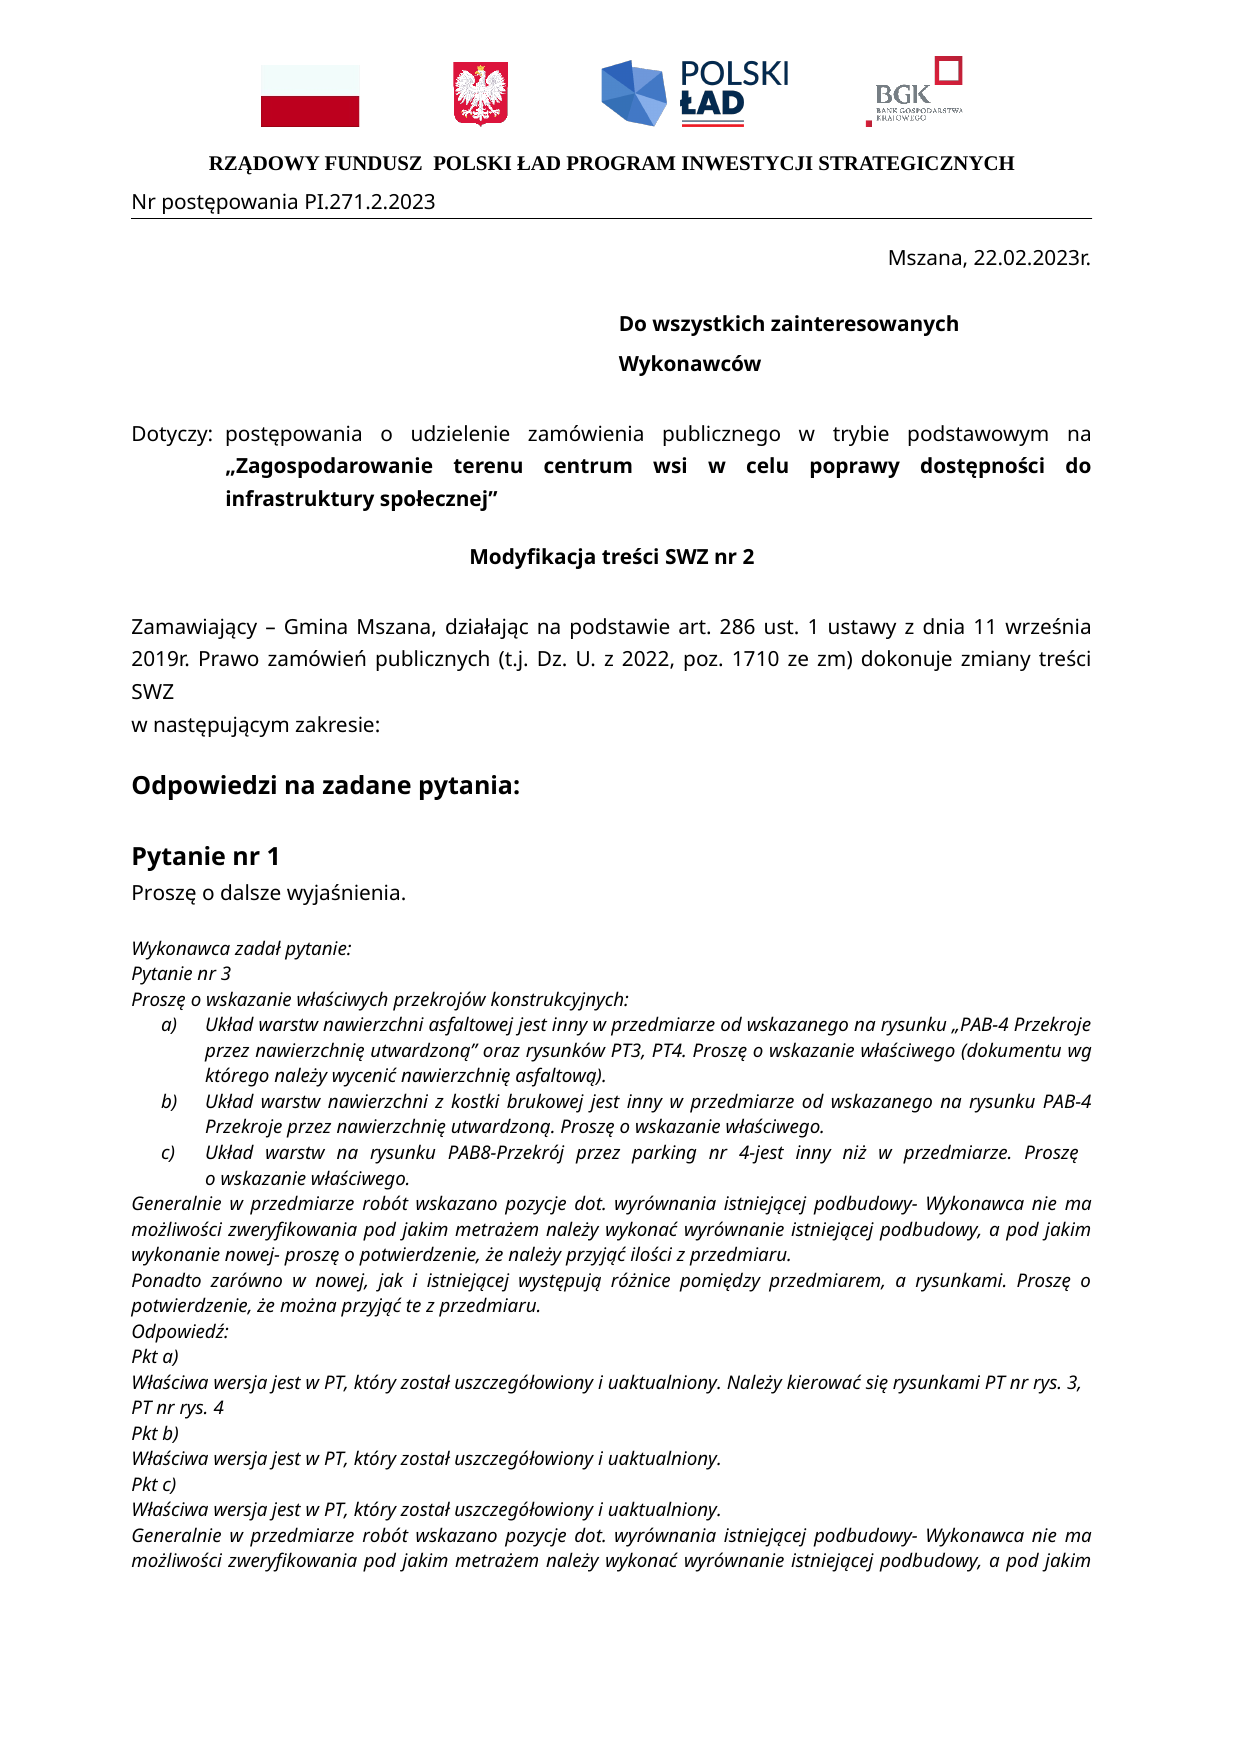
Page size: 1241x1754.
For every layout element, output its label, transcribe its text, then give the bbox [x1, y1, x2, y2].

list Układ warstw nawierzchni z kostki brukowej jest inny w przedmiarze od wskazanego na rysunku PAB-4 Przekroje przez nawierzchnię utwardzoną. Proszę o wskazanie właściwego. [161, 1088, 1092, 1139]
text Pkt a) [131, 1343, 1092, 1369]
text Pytanie nr 3 [131, 961, 1092, 986]
text Zamawiający – Gmina Mszana, działając na podstawie art. 286 ust. 1 ustawy z dnia 11 września 2019r. Prawo zamówień publicznych (t.j. Dz. U. z 2022, poz. 1710 ze zm) dokonuje zmiany treści SWZ w następującym zakresie: [131, 612, 1092, 738]
text Proszę o dalsze wyjaśnienia. [131, 878, 1092, 907]
text Proszę o wskazanie właściwych przekrojów konstrukcyjnych: [131, 986, 1092, 1012]
text Właściwa wersja jest w PT, który został uszczegółowiony i uaktualniony. Należy kierować się rysunkami PT nr rys. 3, PT nr rys. 4 [131, 1369, 1092, 1420]
text Właściwa wersja jest w PT, który został uszczegółowiony i uaktualniony. [131, 1446, 1092, 1471]
text Odpowiedzi na zadane pytania: [131, 767, 1092, 801]
text Pkt b) [131, 1420, 1092, 1446]
text Dotyczy: postępowania o udzielenie zamówienia publicznego w trybie podstawowym na „Zagospodarowanie terenu centrum wsi w celu poprawy dostępności do infrastruktury społecznej” [131, 419, 1092, 513]
text Do wszystkich zainteresowanych [618, 309, 1091, 337]
picture [865, 56, 963, 127]
picture [261, 65, 360, 127]
picture [453, 62, 508, 127]
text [131, 1522, 1092, 1573]
text Wykonawca zadał pytanie: [131, 935, 1092, 961]
text Odpowiedź: [131, 1318, 1092, 1343]
picture [601, 60, 788, 127]
text Pytanie nr 1 [131, 839, 1092, 873]
text Mszana, 22.02.2023r. [618, 243, 1091, 271]
text Pkt c) [131, 1471, 1092, 1497]
list Układ warstw nawierzchni asfaltowej jest inny w przedmiarze od wskazanego na rysunku „PAB-4 Przekroje przez nawierzchnię utwardzoną” oraz rysunków PT3, PT4. Proszę o wskazanie właściwego (dokumentu wg którego należy wycenić nawierzchnię asfaltową). [161, 1012, 1092, 1088]
text Właściwa wersja jest w PT, który został uszczegółowiony i uaktualniony. [131, 1497, 1092, 1522]
text Modyfikacja treści SWZ nr 2 [131, 542, 1092, 570]
text Wykonawców [131, 349, 1091, 378]
list Układ warstw na rysunku PAB8-Przekrój przez parking nr 4-jest inny niż w przedmiarze. Proszę o wskazanie właściwego. [161, 1139, 1092, 1190]
